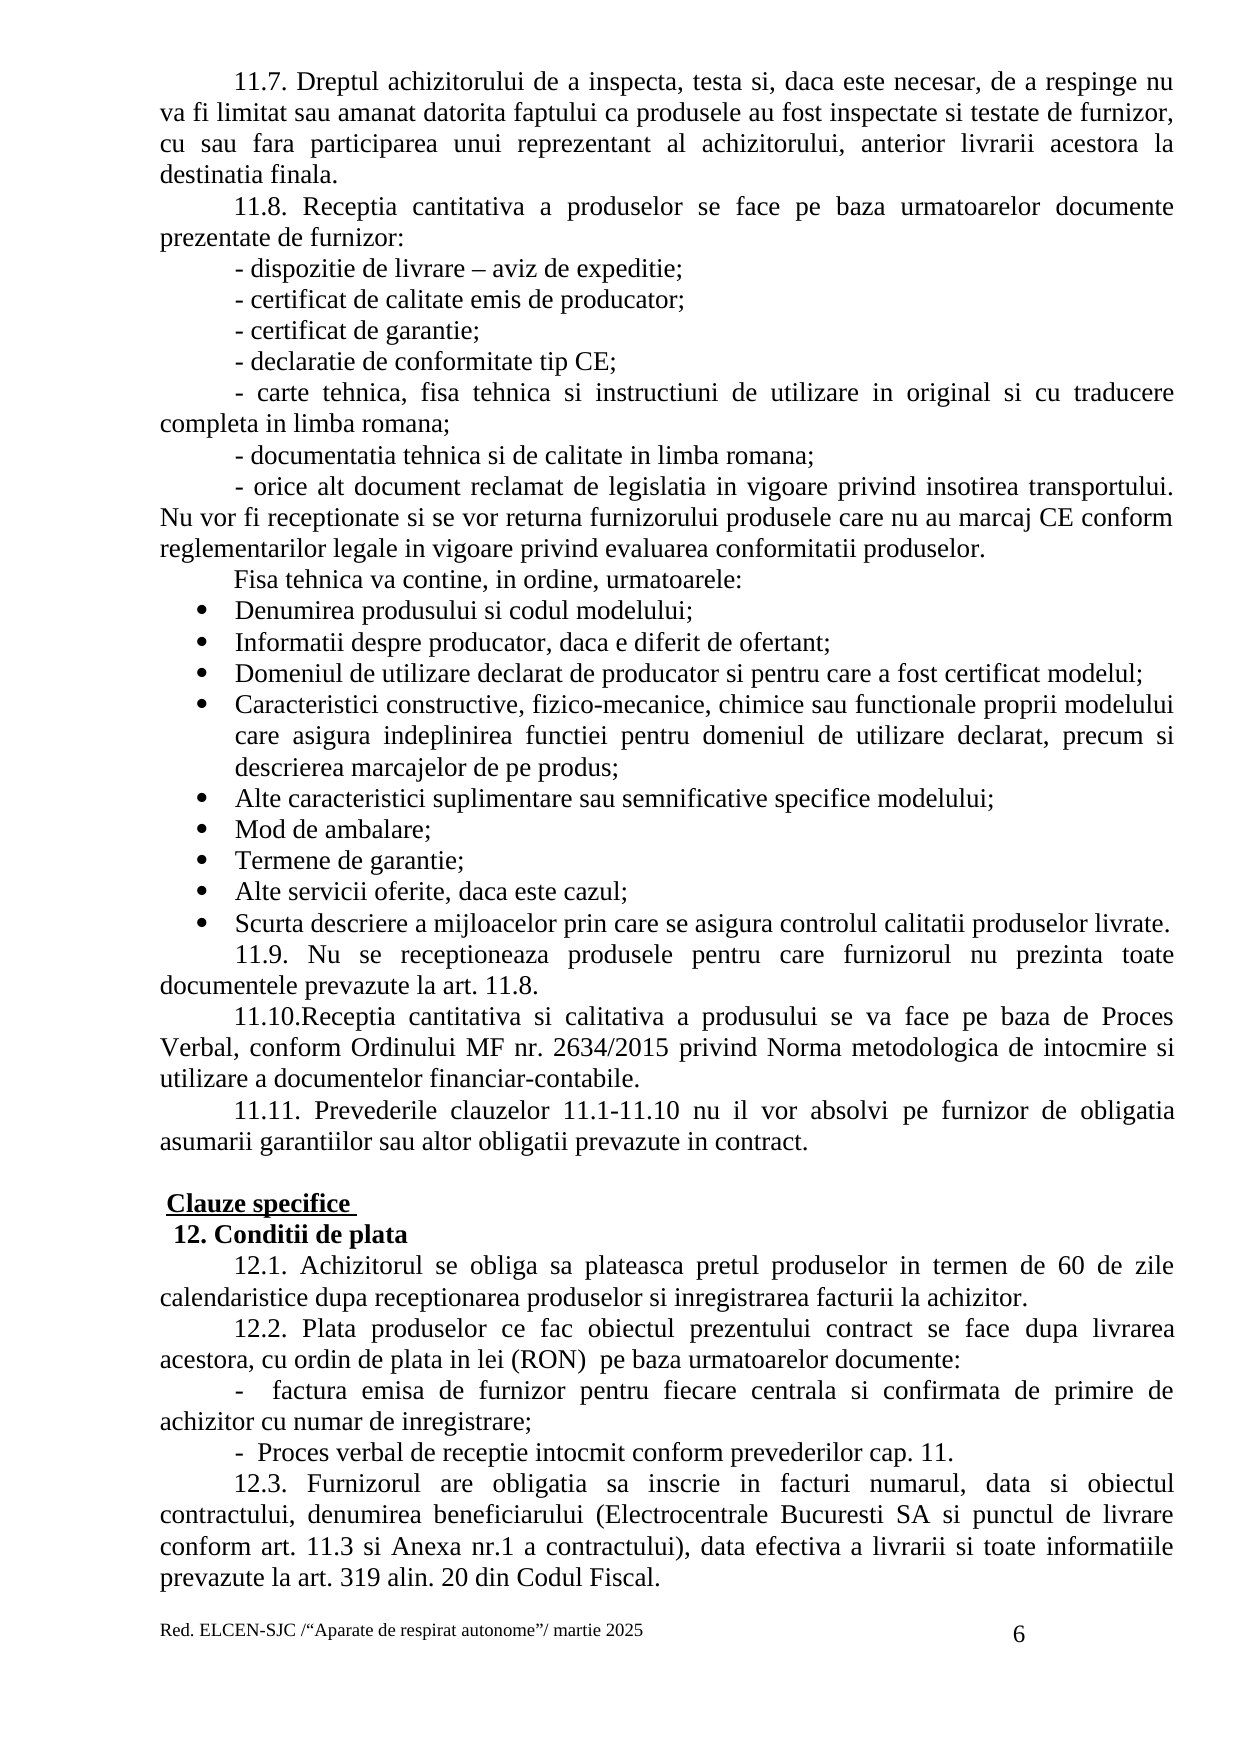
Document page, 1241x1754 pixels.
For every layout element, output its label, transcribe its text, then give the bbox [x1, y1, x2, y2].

text 11.8. Receptia cantitativa a produselor se face pe baza urmatoarelor documente prezentate de furnizor: [159, 189, 1175, 252]
text - Proces verbal de receptie intocmit conform prevederilor cap. 11. [159, 1436, 1175, 1467]
list Termene de garantie; [197, 844, 1175, 876]
text Fisa tehnica va contine, in ordine, urmatoarele: [159, 563, 1175, 594]
text 12.2. Plata produselor ce fac obiectul prezentului contract se face dupa livrarea acestora, cu ordin de plata in lei (RON) pe baza urmatoarelor documente: [159, 1312, 1175, 1374]
text 11.10.Receptia cantitativa si calitativa a produsului se va face pe baza de Proces Verbal, conform Ordinului MF nr. 2634/2015 privind Norma metodologica de intocmire si utilizare a documentelor financiar-contabile. [159, 1000, 1175, 1094]
text - carte tehnica, fisa tehnica si instructiuni de utilizare in original si cu traducere completa in limba romana; [159, 376, 1175, 439]
text - dispozitie de livrare – aviz de expeditie; [159, 252, 1175, 283]
text 12. Conditii de plata [159, 1218, 1175, 1249]
text 11.7. Dreptul achizitorului de a inspecta, testa si, daca este necesar, de a respinge nu va fi limitat sau amanat datorita faptului ca produsele au fost inspectate si testate de furnizor, cu sau fara participarea unui reprezentant al achizitorului, anterior livrarii acestora la destinatia finala. [159, 65, 1175, 189]
text - certificat de garantie; [159, 314, 1175, 345]
text 12.1. Achizitorul se obliga sa plateasca pretul produselor in termen de 60 de zile calendaristice dupa receptionarea produselor si inregistrarea facturii la achizitor. [159, 1249, 1175, 1312]
text - declaratie de conformitate tip CE; [159, 345, 1175, 376]
list Alte caracteristici suplimentare sau semnificative specifice modelului; [197, 782, 1175, 813]
text - orice alt document reclamat de legislatia in vigoare privind insotirea transportului. Nu vor fi receptionate si se vor returna furnizorului produsele care nu au marcaj CE conform reglementarilor legale in vigoare privind evaluarea conformitatii produselor. [159, 470, 1175, 563]
list Denumirea produsului si codul modelului; [197, 594, 1175, 626]
text 11.9. Nu se receptioneaza produsele pentru care furnizorul nu prezinta toate documentele prevazute la art. 11.8. [159, 938, 1175, 1000]
text 11.11. Prevederile clauzelor 11.1-11.10 nu il vor absolvi pe furnizor de obligatia asumarii garantiilor sau altor obligatii prevazute in contract. [159, 1094, 1175, 1156]
text - factura emisa de furnizor pentru fiecare centrala si confirmata de primire de achizitor cu numar de inregistrare; [159, 1374, 1175, 1436]
list Informatii despre producator, daca e diferit de ofertant; [197, 626, 1175, 657]
list Alte servicii oferite, daca este cazul; [197, 876, 1175, 907]
text Clauze specifice [159, 1187, 1175, 1218]
list Scurta descriere a mijloacelor prin care se asigura controlul calitatii produselor livrate. [197, 907, 1175, 938]
text - documentatia tehnica si de calitate in limba romana; [159, 439, 1175, 470]
text 12.3. Furnizorul are obligatia sa inscrie in facturi numarul, data si obiectul contractului, denumirea beneficiarului (Electrocentrale Bucuresti SA si punctul de livrare conform art. 11.3 si Anexa nr.1 a contractului), data efectiva a livrarii si toate informatiile prevazute la art. 319 alin. 20 din Codul Fiscal. [159, 1467, 1175, 1592]
list Mod de ambalare; [197, 813, 1175, 844]
list Caracteristici constructive, fizico-mecanice, chimice sau functionale proprii modelului care asigura indeplinirea functiei pentru domeniul de utilizare declarat, precum si descrierea marcajelor de pe produs; [197, 688, 1175, 782]
list Domeniul de utilizare declarat de producator si pentru care a fost certificat modelul; [197, 657, 1175, 688]
text - certificat de calitate emis de producator; [159, 283, 1175, 314]
